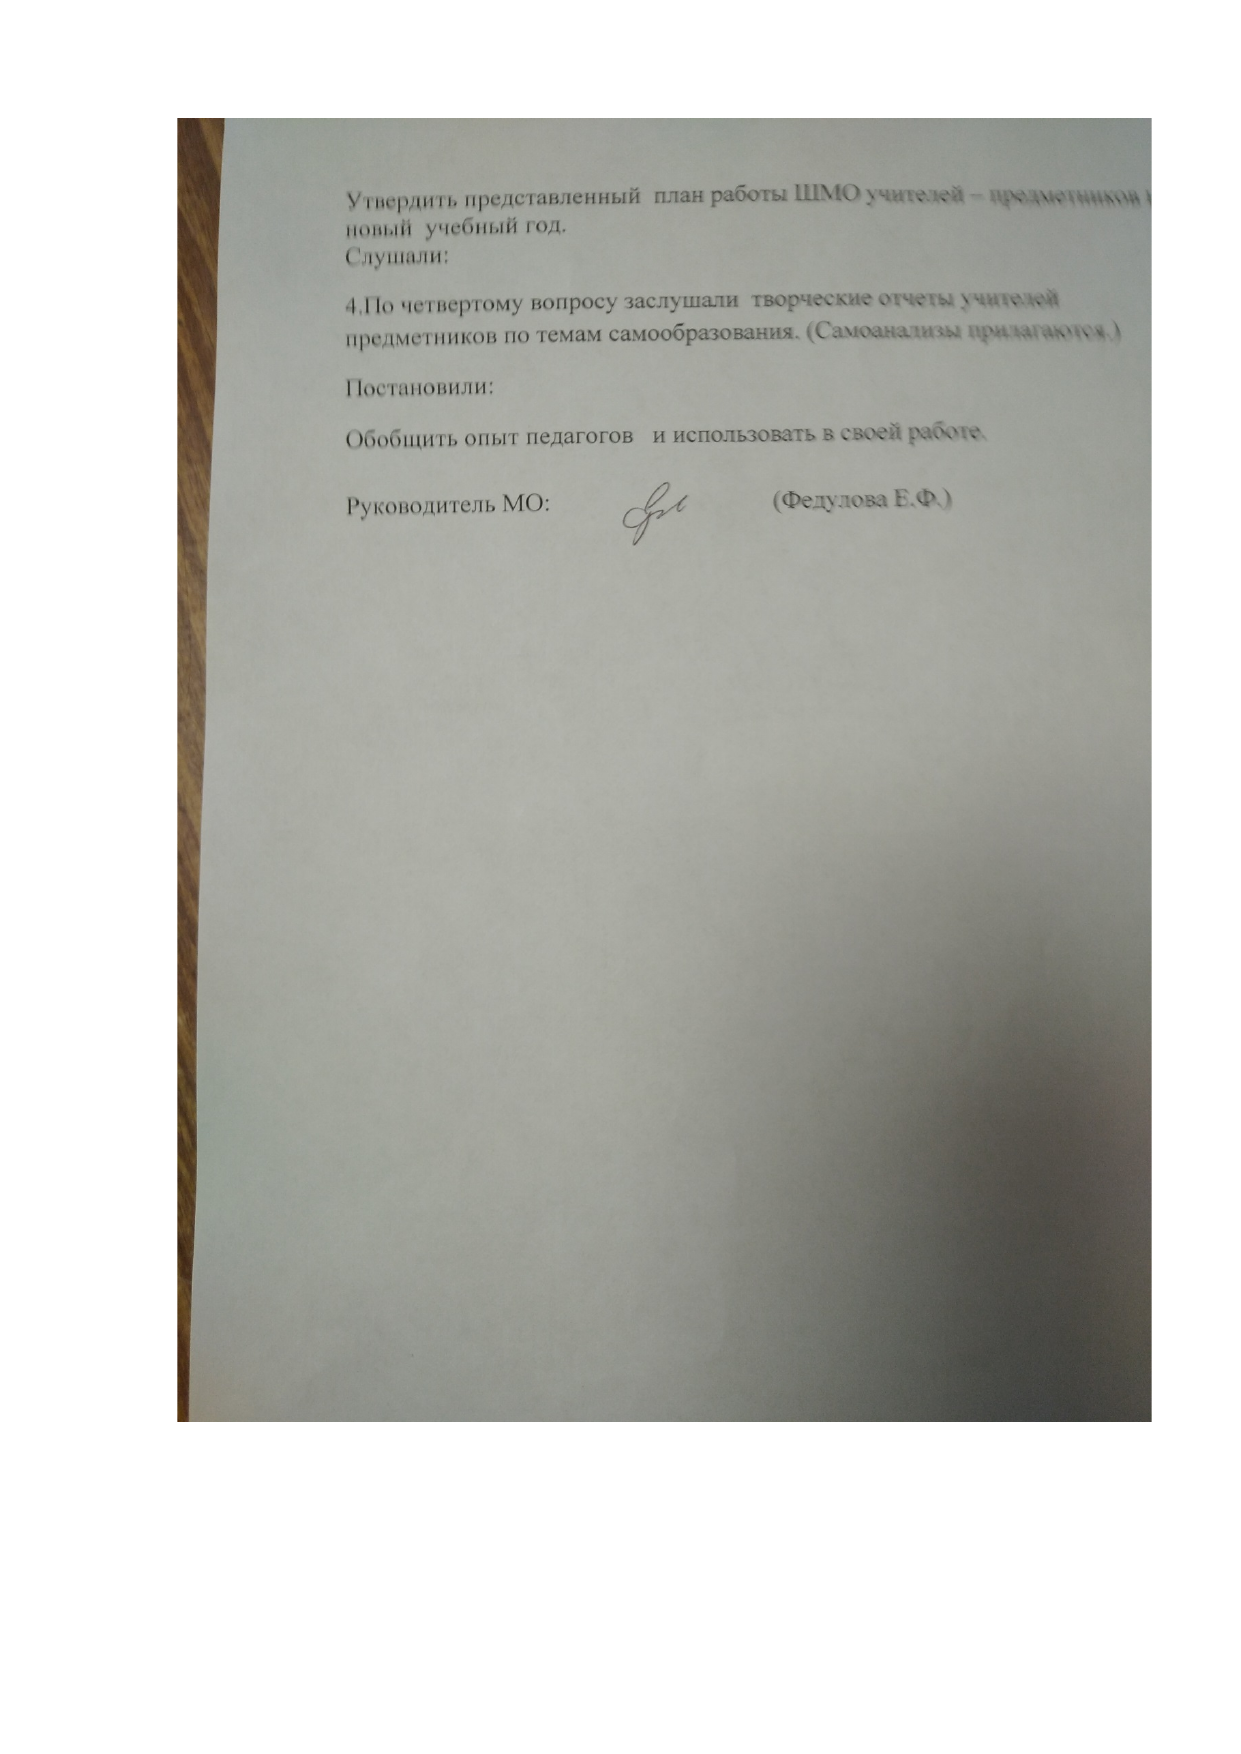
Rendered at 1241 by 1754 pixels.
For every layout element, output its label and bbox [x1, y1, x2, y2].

picture [177, 118, 1152, 1422]
